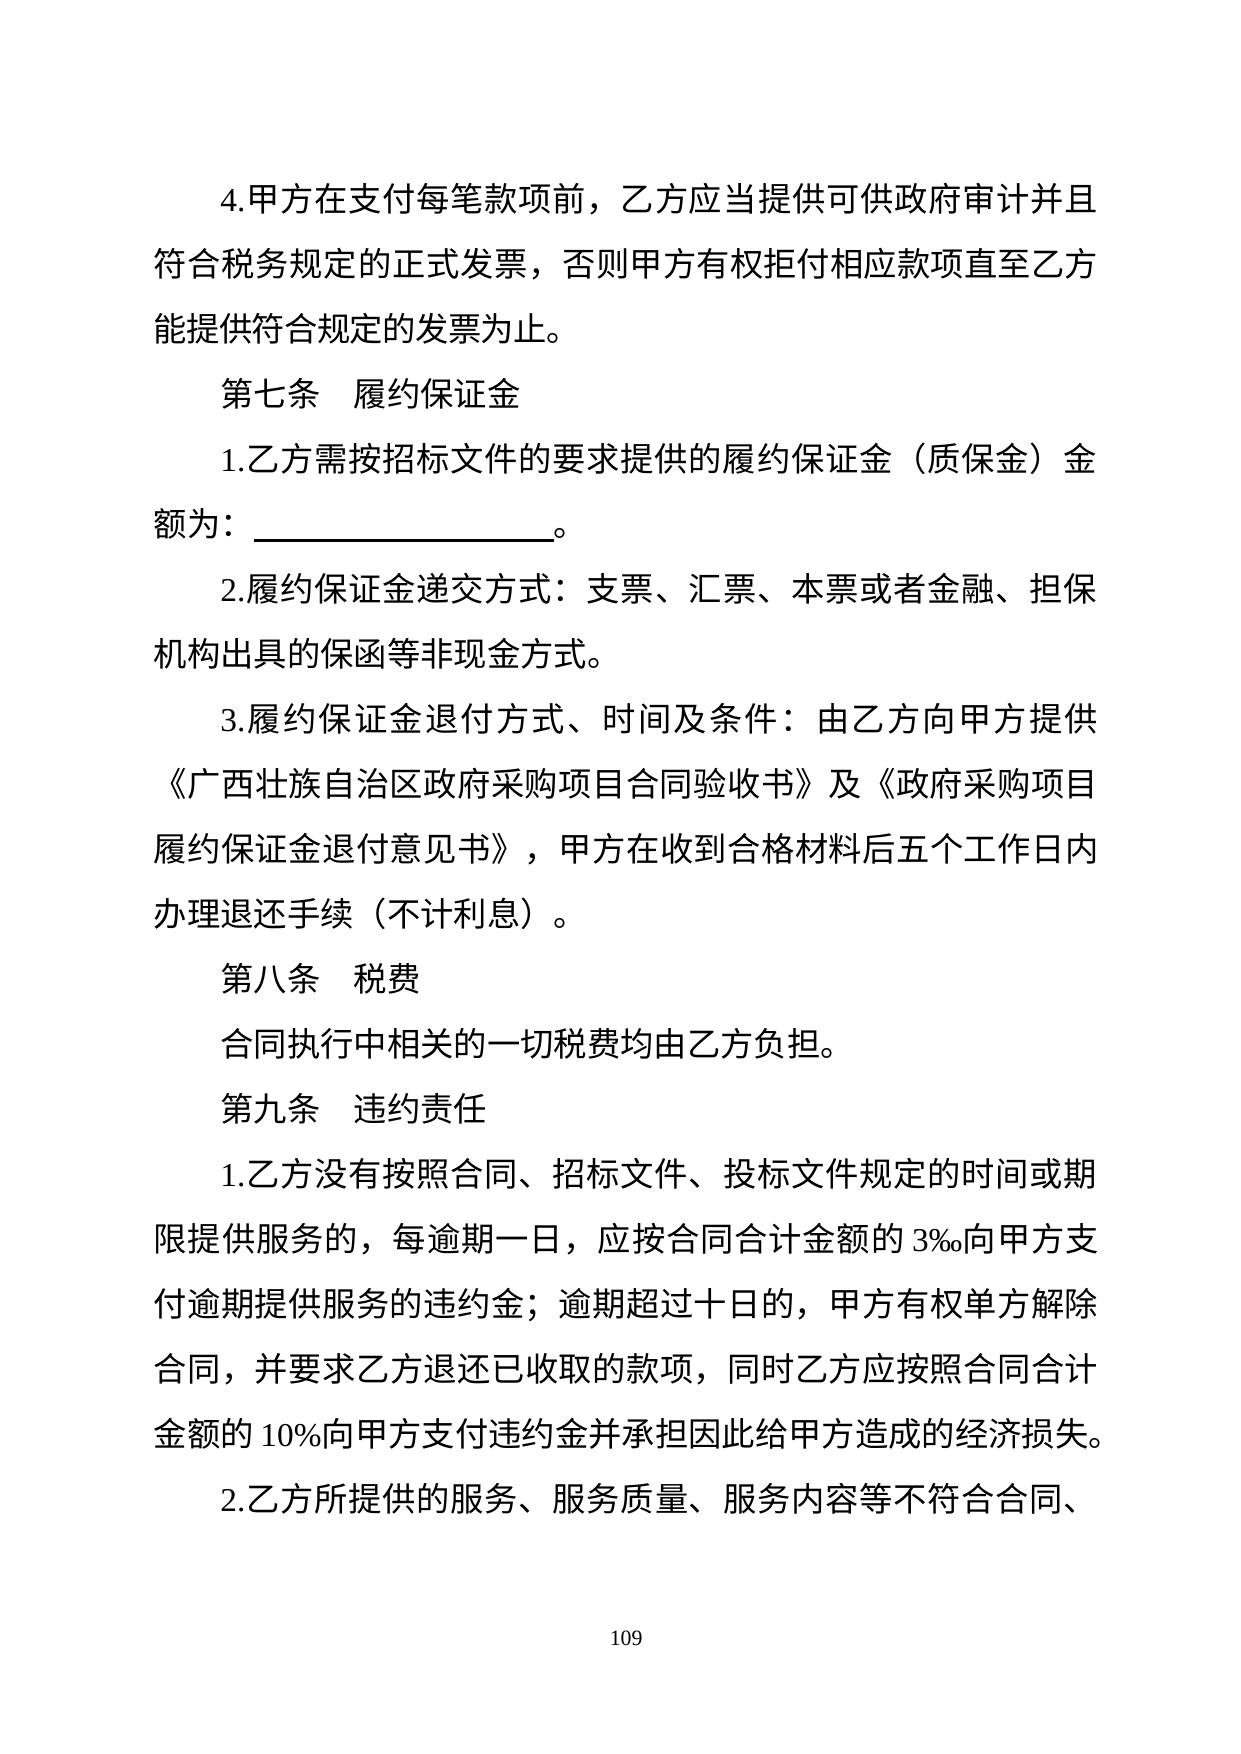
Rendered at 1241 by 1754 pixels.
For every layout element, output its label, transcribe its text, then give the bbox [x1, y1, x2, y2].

text 1.乙方需按招标文件的要求提供的履约保证金（质保金）金额为： 。 [153, 424, 1098, 554]
text 1.乙方没有按照合同、招标文件、投标文件规定的时间或期限提供服务的，每逾期一日，应按合同合计金额的3‰向甲方支付逾期提供服务的违约金；逾期超过十日的，甲方有权单方解除合同，并要求乙方退还已收取的款项，同时乙方应按照合同合计金额的10%向甲方支付违约金并承担因此给甲方造成的经济损失。 [153, 1139, 1098, 1464]
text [153, 1464, 1098, 1529]
text 第七条 履约保证金 [153, 359, 1098, 424]
text 3.履约保证金退付方式、时间及条件：由乙方向甲方提供《广西壮族自治区政府采购项目合同验收书》及《政府采购项目履约保证金退付意见书》，甲方在收到合格材料后五个工作日内办理退还手续（不计利息）。 [153, 684, 1098, 944]
text 合同执行中相关的一切税费均由乙方负担。 [153, 1009, 1098, 1074]
text 4.甲方在支付每笔款项前，乙方应当提供可供政府审计并且符合税务规定的正式发票，否则甲方有权拒付相应款项直至乙方能提供符合规定的发票为止。 [153, 164, 1098, 359]
text 2.履约保证金递交方式：支票、汇票、本票或者金融、担保机构出具的保函等非现金方式。 [153, 554, 1098, 684]
text 第八条 税费 [153, 944, 1098, 1009]
text 第九条 违约责任 [153, 1074, 1098, 1139]
